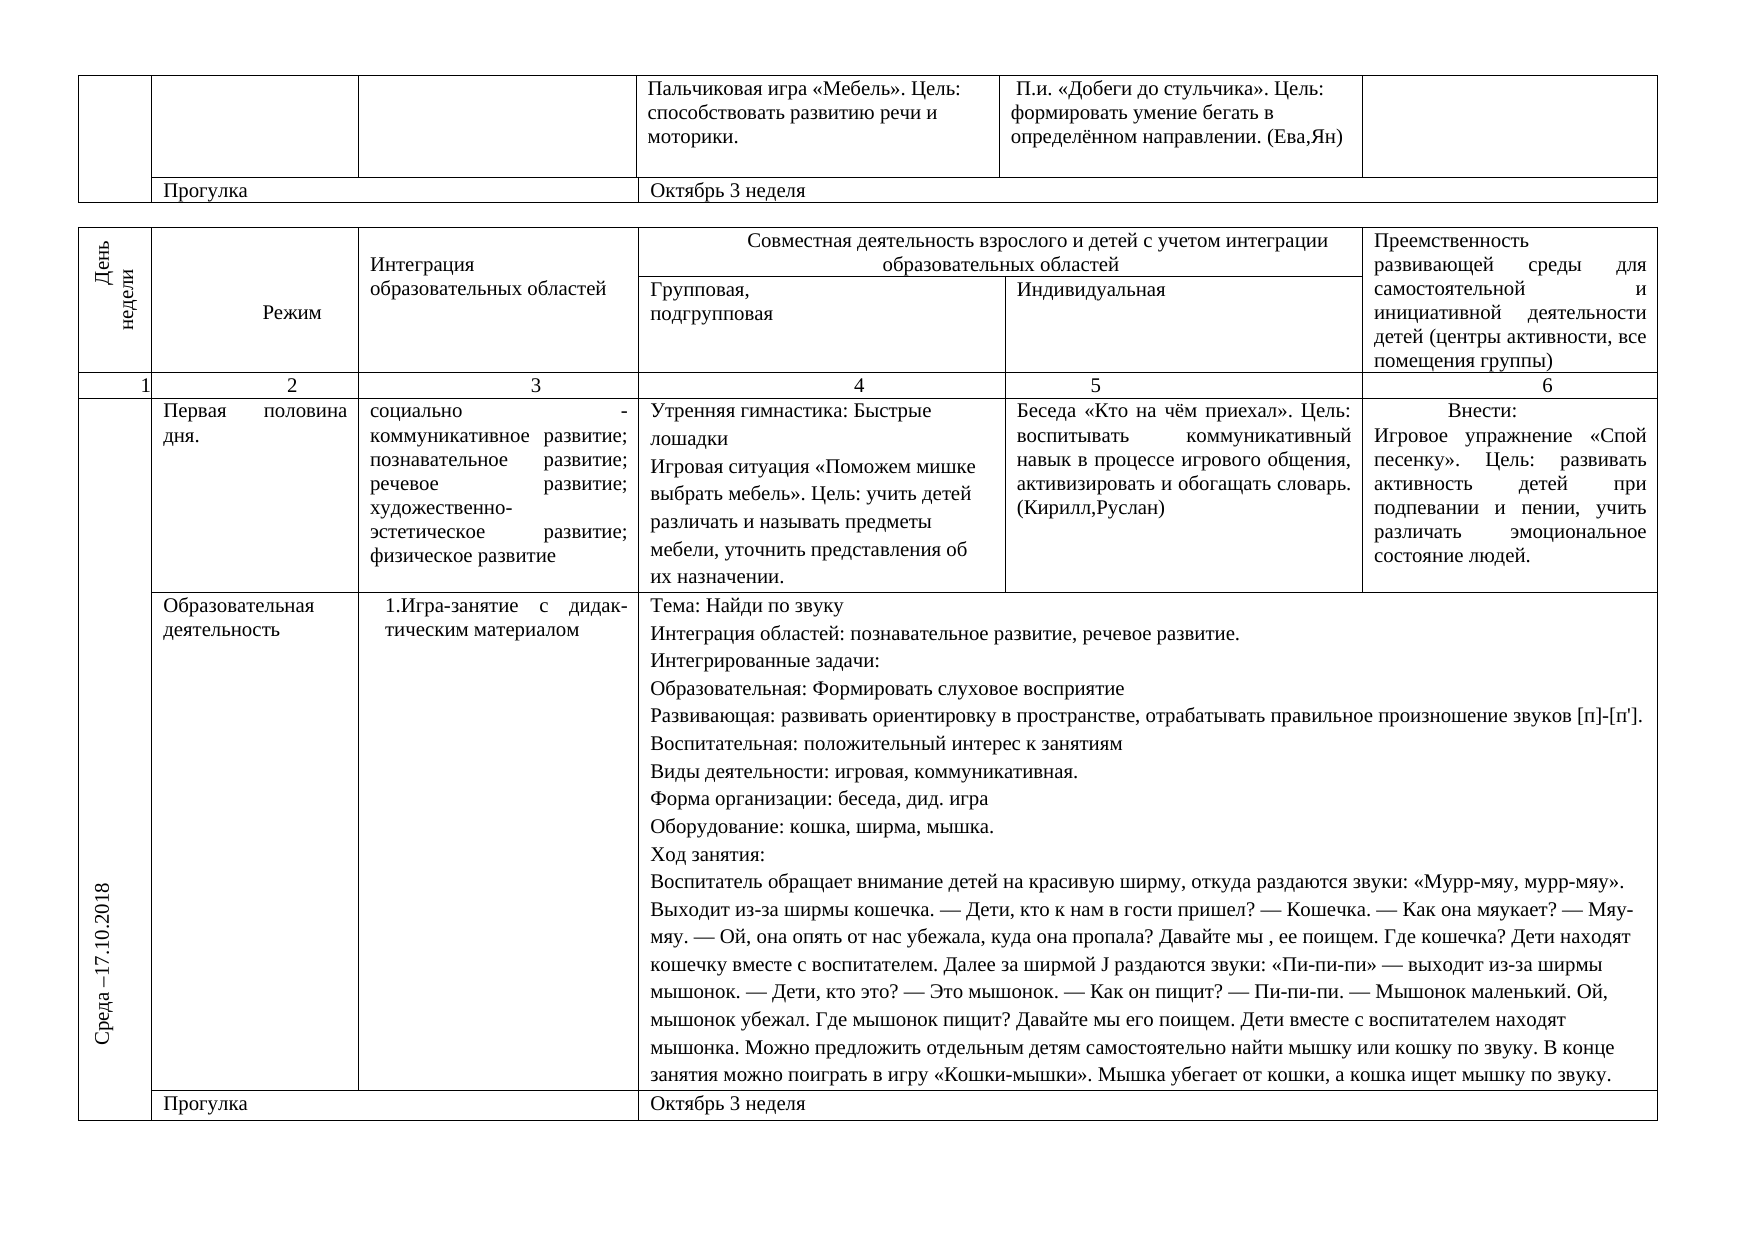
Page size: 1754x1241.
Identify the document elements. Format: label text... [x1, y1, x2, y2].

table_cell Прогулка [152, 178, 638, 202]
table_cell Групповая, подгрупповая [639, 277, 1005, 372]
table_cell Тема: Найди по звуку Интеграция областей: познавательное развитие, речевое развитие. Интегрированные задачи: Образовательная: Формировать слуховое восприятие Развивающая: развивать ориентировку в пространстве, отрабатывать правильное произношение звуков [п]-[п']. Воспитательная: положительный интерес к занятиям Виды деятельности: игровая, коммуникативная. Форма организации: беседа, дид. игра Оборудование: кошка, ширма, мышка. Ход занятия: Воспитатель обращает внимание детей на красивую ширму, откуда раздаются звуки: «Мурр-мяу, мурр-мяу». Выходит из-за ширмы кошечка. — Дети, кто к нам в гости пришел? — Кошечка. — Как она мяукает? — Мяу-мяу. — Ой, она опять от нас убежала, куда она пропала? Давайте мы , ее поищем. Где кошечка? Дети находят кошечку вместе с воспитателем. Далее за ширмой J раздаются звуки: «Пи-пи-пи» — выходит из-за ширмы мышонок. — Дети, кто это? — Это мышонок. — Как он пищит? — Пи-пи-пи. — Мышонок маленький. Ой, мышонок убежал. Где мышонок пищит? Давайте мы его поищем. Дети вместе с воспитателем находят мышонка. Можно предложить отдельным детям самостоятельно найти мышку или кошку по звуку. В конце занятия можно поиграть в игру «Кошки-мышки». Мышка убегает от кошки, а кошка ищет мышку по звуку. [639, 593, 1657, 1090]
table_cell Образовательная деятельность [152, 593, 358, 1090]
table_cell Прогулка [152, 1091, 638, 1119]
table_cell 1.Игра-занятие с дидак-тическим материалом [359, 593, 638, 1090]
table_cell социально - коммуникативное развитие; познавательное развитие; речевое развитие; художественно-эстетическое развитие; физическое развитие [359, 399, 638, 592]
table_header Совместная деятельность взрослого и детей с учетом интеграции образовательных областей [639, 228, 1362, 276]
table_header День недели [79, 228, 151, 372]
table_cell Внести: Игровое упражнение «Спой песенку». Цель: развивать активность детей при подпевании и пении, учить различать эмоциональное состояние людей. [1363, 399, 1657, 592]
table_cell 1 [79, 373, 151, 397]
table_cell Первая половина дня. [152, 399, 358, 592]
table_cell 3 [359, 373, 638, 397]
table_cell Беседа «Кто на чём приехал». Цель: воспитывать коммуникативный навык в процессе игрового общения, активизировать и обогащать словарь. (Кирилл,Руслан) [1006, 399, 1362, 592]
table_cell 2 [152, 373, 358, 397]
table_cell Среда –17.10.2018 [79, 399, 151, 1119]
table_cell Индивидуальная [1006, 277, 1362, 372]
table_header Режим [152, 228, 358, 372]
table_header Преемственность развивающей среды для самостоятельной и инициативной деятельности детей (центры активности, все помещения группы) [1363, 228, 1657, 372]
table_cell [152, 76, 358, 177]
table_cell Пальчиковая игра «Мебель». Цель: способствовать развитию речи и моторики. [637, 76, 999, 177]
table_cell П.и. «Добеги до стульчика». Цель: формировать умение бегать в определённом направлении. (Ева,Ян) [1000, 76, 1362, 177]
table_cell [1363, 76, 1657, 177]
table_cell Утренняя гимнастика: Быстрые лошадки Игровая ситуация «Поможем мишке выбрать мебель». Цель: учить детей различать и называть предметы мебели, уточнить представления об их назначении. [639, 399, 1005, 592]
table_header Интеграция образовательных областей [359, 228, 638, 372]
table_cell 4 [639, 373, 1005, 397]
table_cell [359, 76, 636, 177]
table_cell 5 [1006, 373, 1362, 397]
table_cell Октябрь 3 неделя [639, 178, 1657, 202]
table_cell 6 [1363, 373, 1657, 397]
table_cell Октябрь 3 неделя [639, 1091, 1657, 1119]
